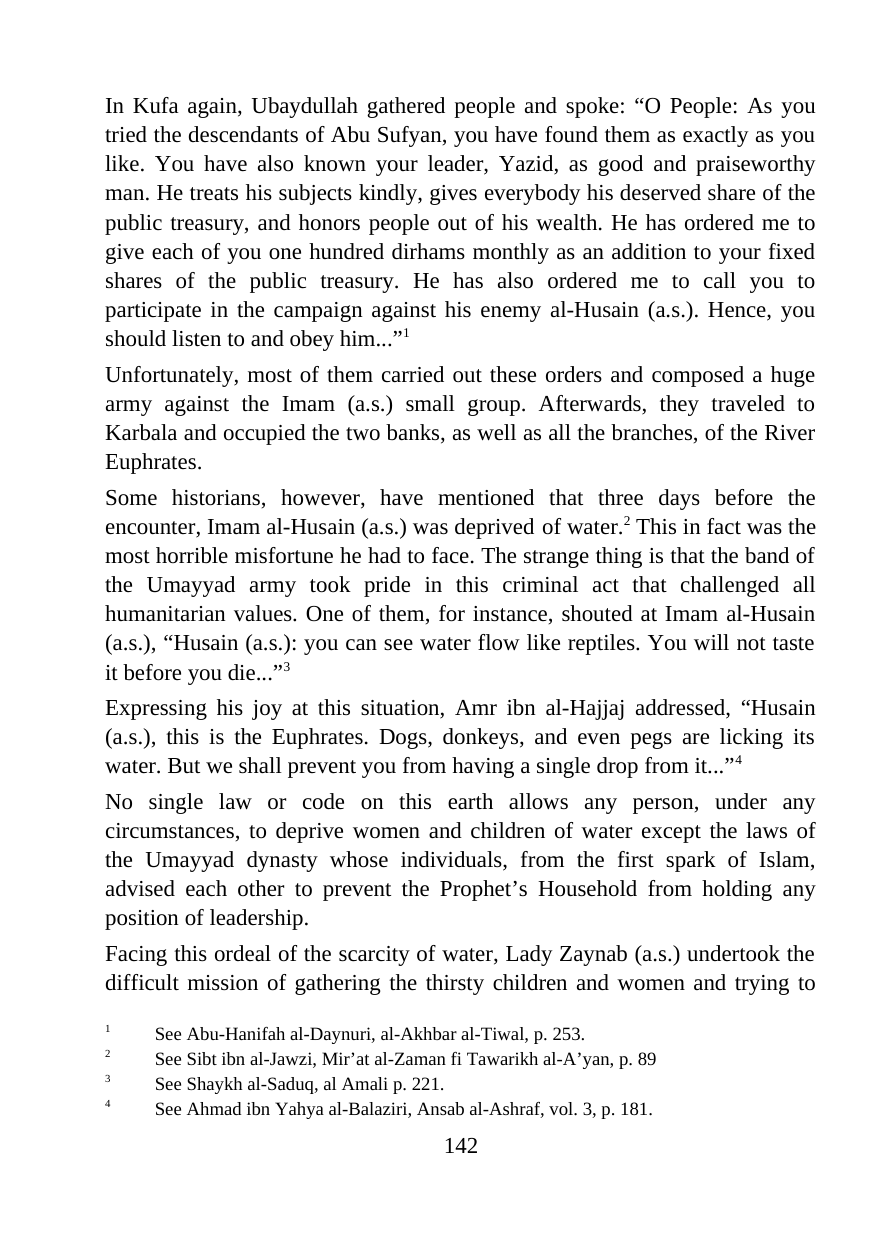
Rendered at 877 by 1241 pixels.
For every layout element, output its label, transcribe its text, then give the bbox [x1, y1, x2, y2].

text Unfortunately, most of them carried out these orders and composed a huge army against the Imam (a.s.) small group. Afterwards, they traveled to Karbala and occupied the two banks, as well as all the branches, of the River Euphrates. [105, 359, 817, 475]
text Some historians, however, have mentioned that three days before the encounter, Imam al-Husain (a.s.) was deprived of water. This in fact was the most horrible misfortune he had to face. The strange thing is that the band of the Umayyad army took pride in this criminal act that challenged all humanitarian values. One of them, for instance, shouted at Imam al-Husain (a.s.), “Husain (a.s.): you can see water flow like reptiles. You will not taste it before you die...” [105, 482, 817, 686]
text Expressing his joy at this situation, Amr ibn al-Hajjaj addressed, “Husain (a.s.), this is the Euphrates. Dogs, donkeys, and even pegs are licking its water. But we shall prevent you from having a single drop from it...” [105, 692, 817, 779]
text In Kufa again, Ubaydullah gathered people and spoke: “O People: As you tried the descendants of Abu Sufyan, you have found them as exactly as you like. You have also known your leader, Yazid, as good and praiseworthy man. He treats his subjects kindly, gives everybody his deserved share of the public treasury, and honors people out of his wealth. He has ordered me to give each of you one hundred dirhams monthly as an addition to your fixed shares of the public treasury. He has also ordered me to call you to participate in the campaign against his enemy al-Husain (a.s.). Hence, you should listen to and obey him...” [105, 90, 817, 352]
text No single law or code on this earth allows any person, under any circumstances, to deprive women and children of water except the laws of the Umayyad dynasty whose individuals, from the first spark of Islam, advised each other to prevent the Prophet’s Household from holding any position of leadership. [105, 786, 817, 932]
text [105, 938, 817, 996]
